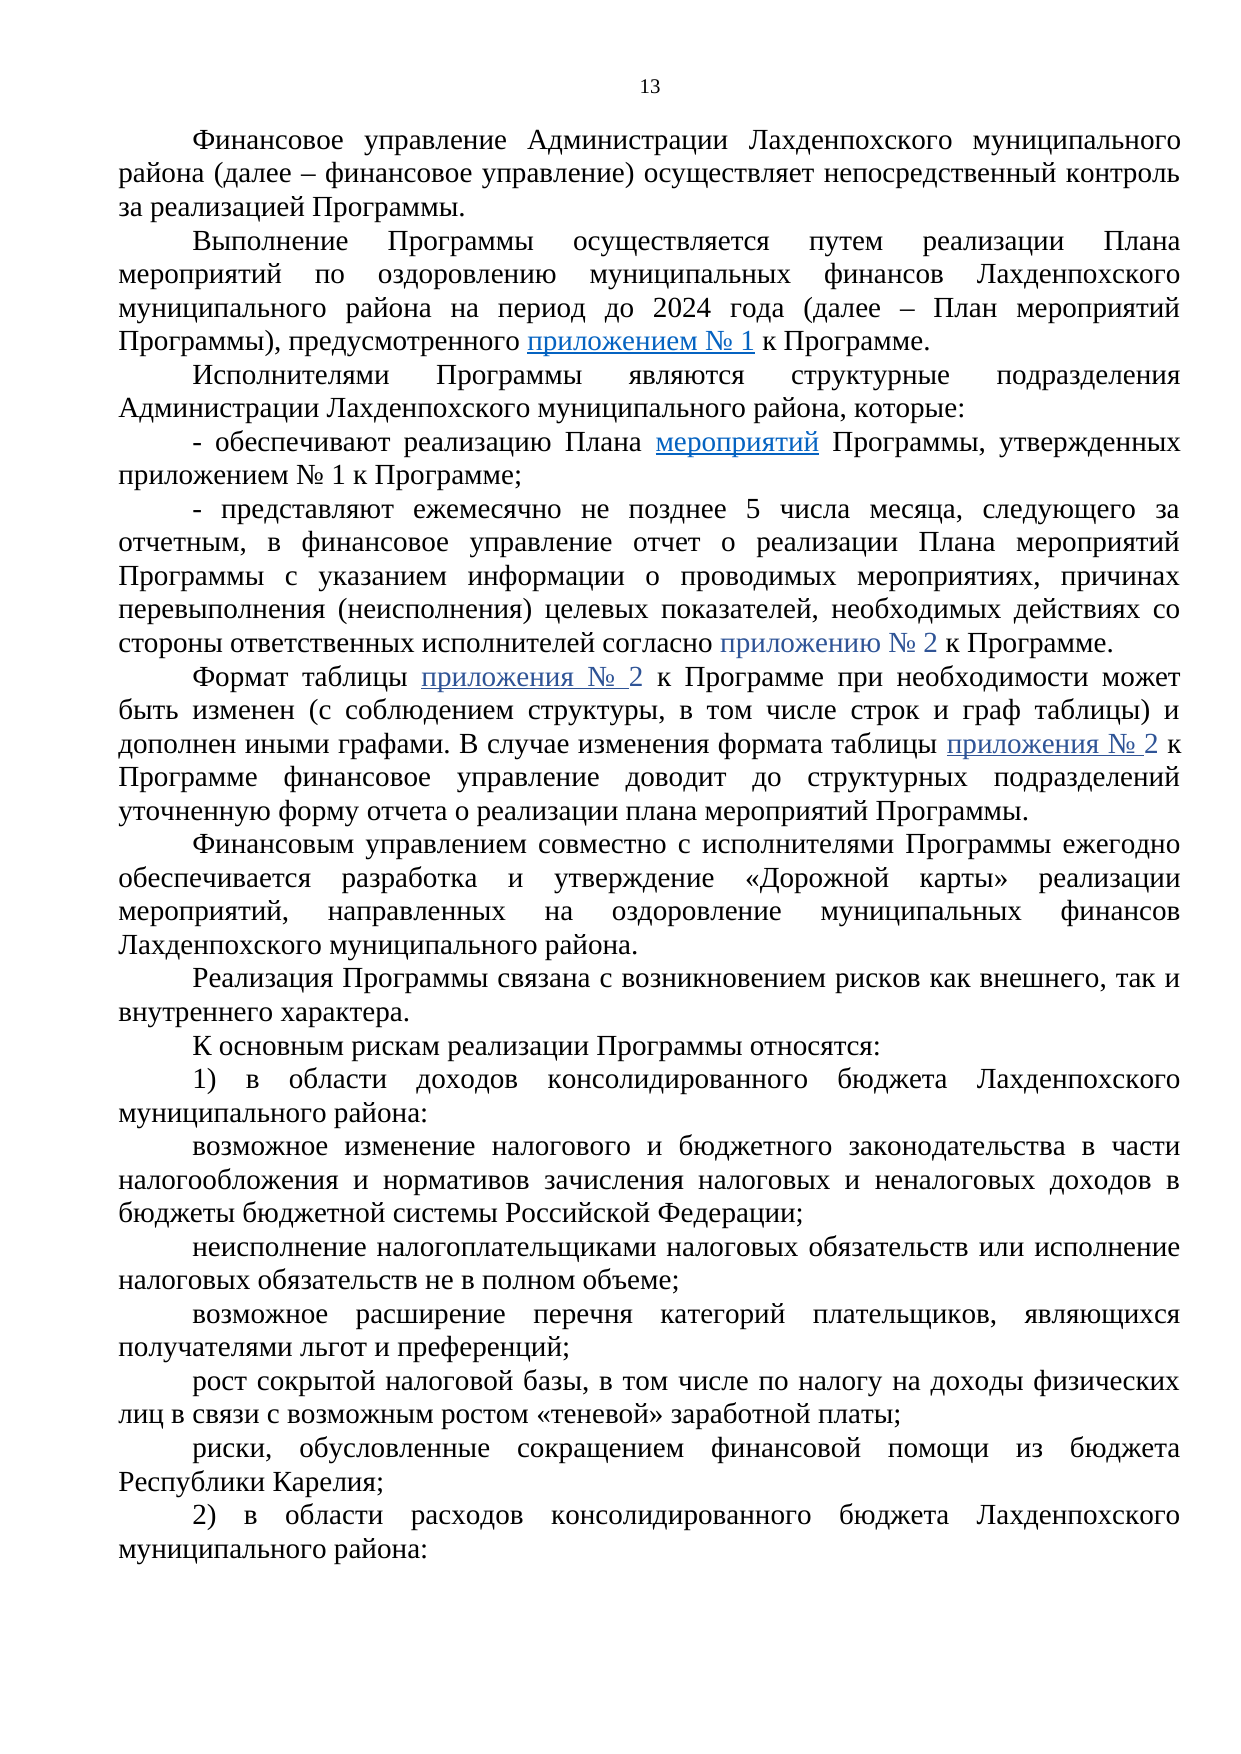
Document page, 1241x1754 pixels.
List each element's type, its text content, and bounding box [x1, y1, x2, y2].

text рост сокрытой налоговой базы, в том числе по налогу на доходы физических лиц в связи с возможным ростом «теневой» заработной платы; [118, 1363, 1181, 1430]
text 2) в области расходов консолидированного бюджета Лахденпохского муниципального района: [118, 1497, 1181, 1564]
text неисполнение налогоплательщиками налоговых обязательств или исполнение налоговых обязательств не в полном объеме; [118, 1229, 1181, 1296]
text риски, обусловленные сокращением финансовой помощи из бюджета Республики Карелия; [118, 1430, 1181, 1497]
text - обеспечивают реализацию Плана мероприятий Программы, утвержденных приложением № 1 к Программе; [118, 424, 1181, 491]
text Выполнение Программы осуществляется путем реализации Плана мероприятий по оздоровлению муниципальных финансов Лахденпохского муниципального района на период до 2024 года (далее – План мероприятий Программы), предусмотренного приложением № 1 к Программе. [118, 223, 1181, 357]
text возможное изменение налогового и бюджетного законодательства в части налогообложения и нормативов зачисления налоговых и неналоговых доходов в бюджеты бюджетной системы Российской Федерации; [118, 1128, 1181, 1229]
text К основным рискам реализации Программы относятся: [118, 1028, 1181, 1061]
text Финансовым управлением совместно с исполнителями Программы ежегодно обеспечивается разработка и утверждение «Дорожной карты» реализации мероприятий, направленных на оздоровление муниципальных финансов Лахденпохского муниципального района. [118, 826, 1181, 961]
text Реализация Программы связана с возникновением рисков как внешнего, так и внутреннего характера. [118, 961, 1181, 1028]
text Исполнителями Программы являются структурные подразделения Администрации Лахденпохского муниципального района, которые: [118, 357, 1181, 424]
text возможное расширение перечня категорий плательщиков, являющихся получателями льгот и преференций; [118, 1296, 1181, 1363]
text Финансовое управление Администрации Лахденпохского муниципального района (далее – финансовое управление) осуществляет непосредственный контроль за реализацией Программы. [118, 122, 1181, 223]
text - представляют ежемесячно не позднее 5 числа месяца, следующего за отчетным, в финансовое управление отчет о реализации Плана мероприятий Программы с указанием информации о проводимых мероприятиях, причинах перевыполнения (неисполнения) целевых показателей, необходимых действиях со стороны ответственных исполнителей согласно приложению № 2 к Программе. [118, 491, 1181, 659]
text 1) в области доходов консолидированного бюджета Лахденпохского муниципального района: [118, 1061, 1181, 1128]
text Формат таблицы приложения № 2 к Программе при необходимости может быть изменен (с соблюдением структуры, в том числе строк и граф таблицы) и дополнен иными графами. В случае изменения формата таблицы приложения № 2 к Программе финансовое управление доводит до структурных подразделений уточненную форму отчета о реализации плана мероприятий Программы. [118, 659, 1181, 826]
